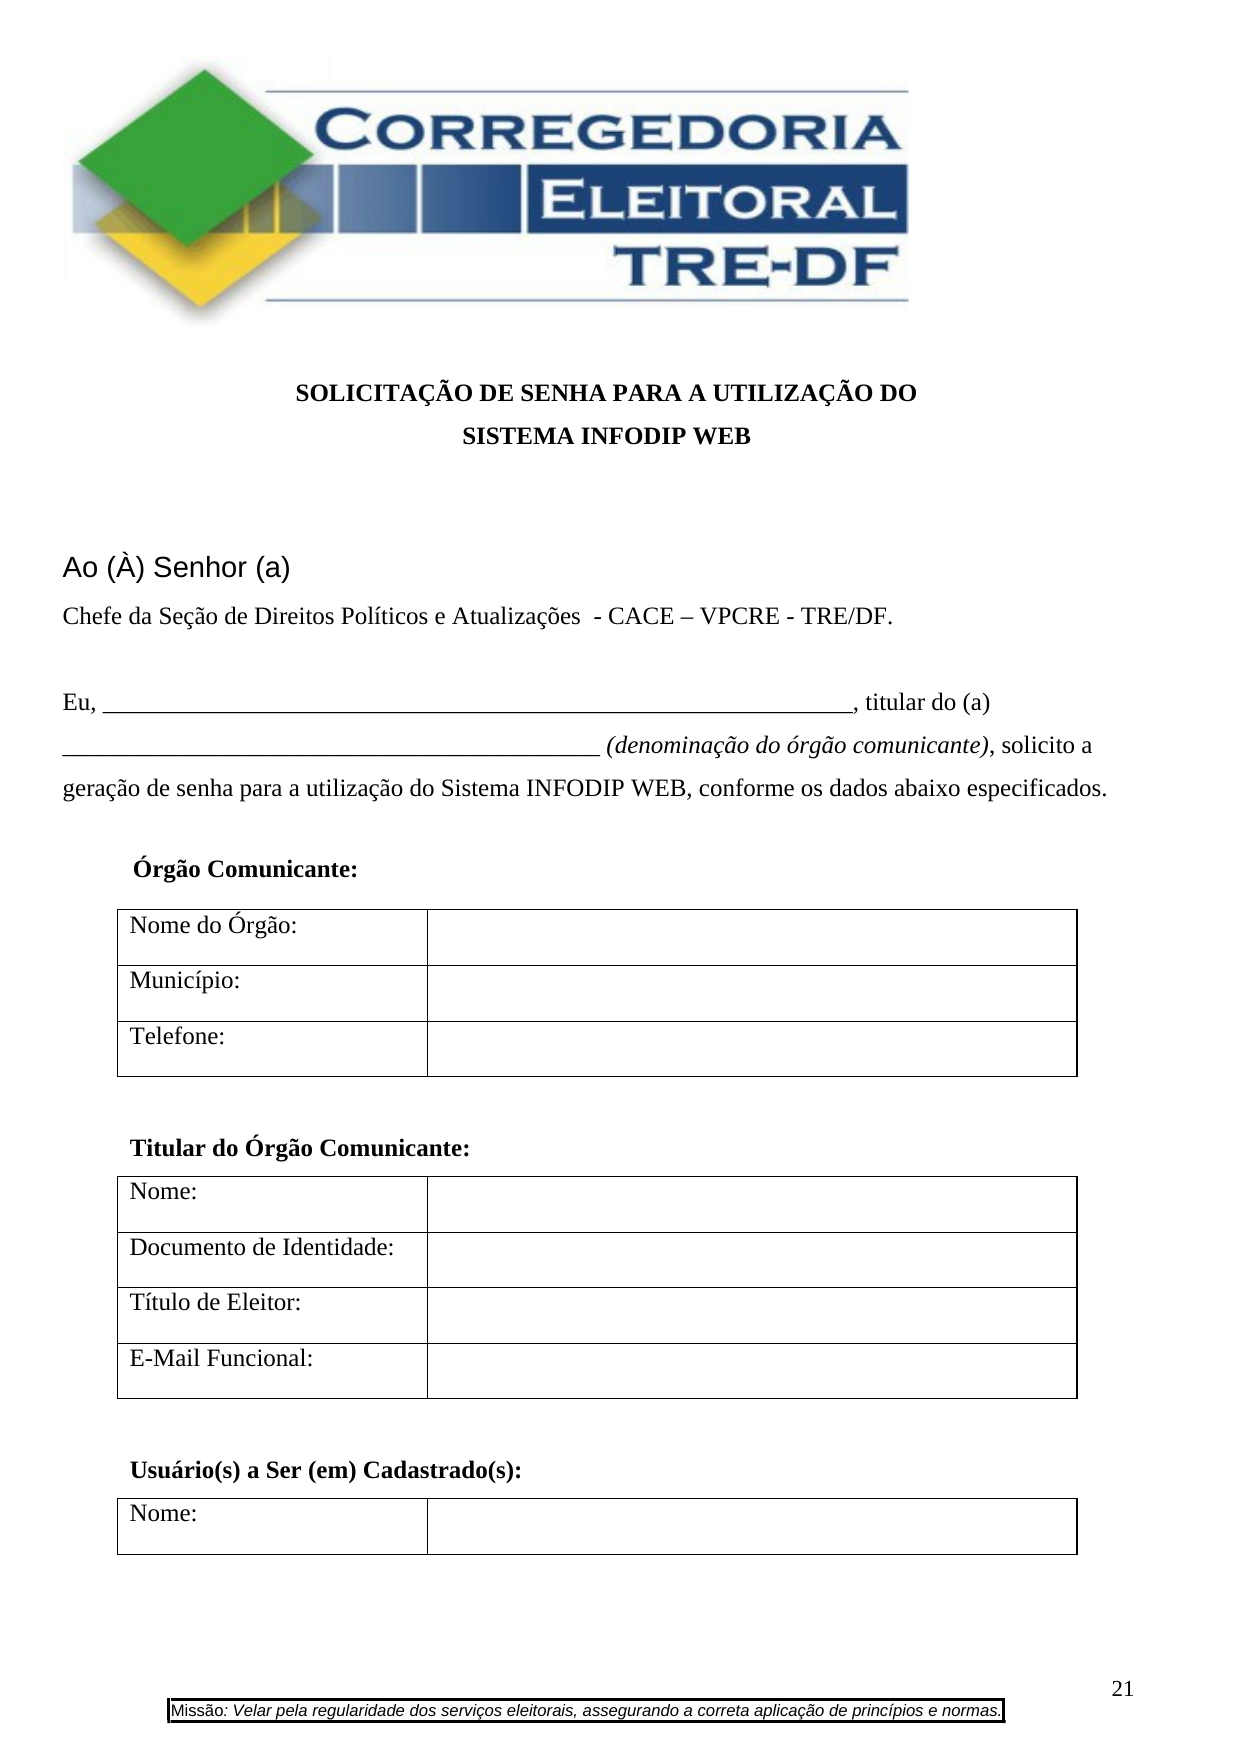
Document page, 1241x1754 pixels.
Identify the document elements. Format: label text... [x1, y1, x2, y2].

picture [62, 56, 909, 330]
table_cell [428, 1288, 1076, 1343]
table_header [428, 1177, 1076, 1232]
table_cell Município: [118, 966, 427, 1021]
table_cell [428, 1233, 1076, 1287]
text SOLICITAÇÃO DE SENHA PARA A UTILIZAÇÃO DO [62, 378, 1151, 407]
text Eu, ____________________________________________________________, titular do (a) ___________________________________________ (denominação do órgão comunicante), solicito a geração de senha para a utilização do Sistema INFODIP WEB, conforme os dados abaixo especificados. [62, 687, 1151, 802]
table_header Nome: [118, 1177, 427, 1232]
text Titular do Órgão Comunicante: [129, 1133, 1151, 1162]
text Usuário(s) a Ser (em) Cadastrado(s): [129, 1455, 1151, 1484]
table_cell [428, 1022, 1076, 1076]
text Ao (À) Senhor (a) [62, 550, 1151, 584]
table_cell [428, 1344, 1076, 1398]
table_header Nome do Órgão: [118, 910, 427, 965]
table_header [428, 910, 1076, 965]
table_cell Telefone: [118, 1022, 427, 1076]
table_cell [428, 966, 1076, 1021]
text Órgão Comunicante: [133, 854, 1151, 882]
table_cell E-Mail Funcional: [118, 1344, 427, 1398]
table_header Nome: [118, 1499, 427, 1554]
table_header [428, 1499, 1076, 1554]
table_cell Documento de Identidade: [118, 1233, 427, 1287]
text Chefe da Seção de Direitos Políticos e Atualizações - CACE – VPCRE - TRE/DF. [62, 601, 1151, 629]
table_cell Título de Eleitor: [118, 1288, 427, 1343]
text SISTEMA INFODIP WEB [62, 421, 1151, 450]
